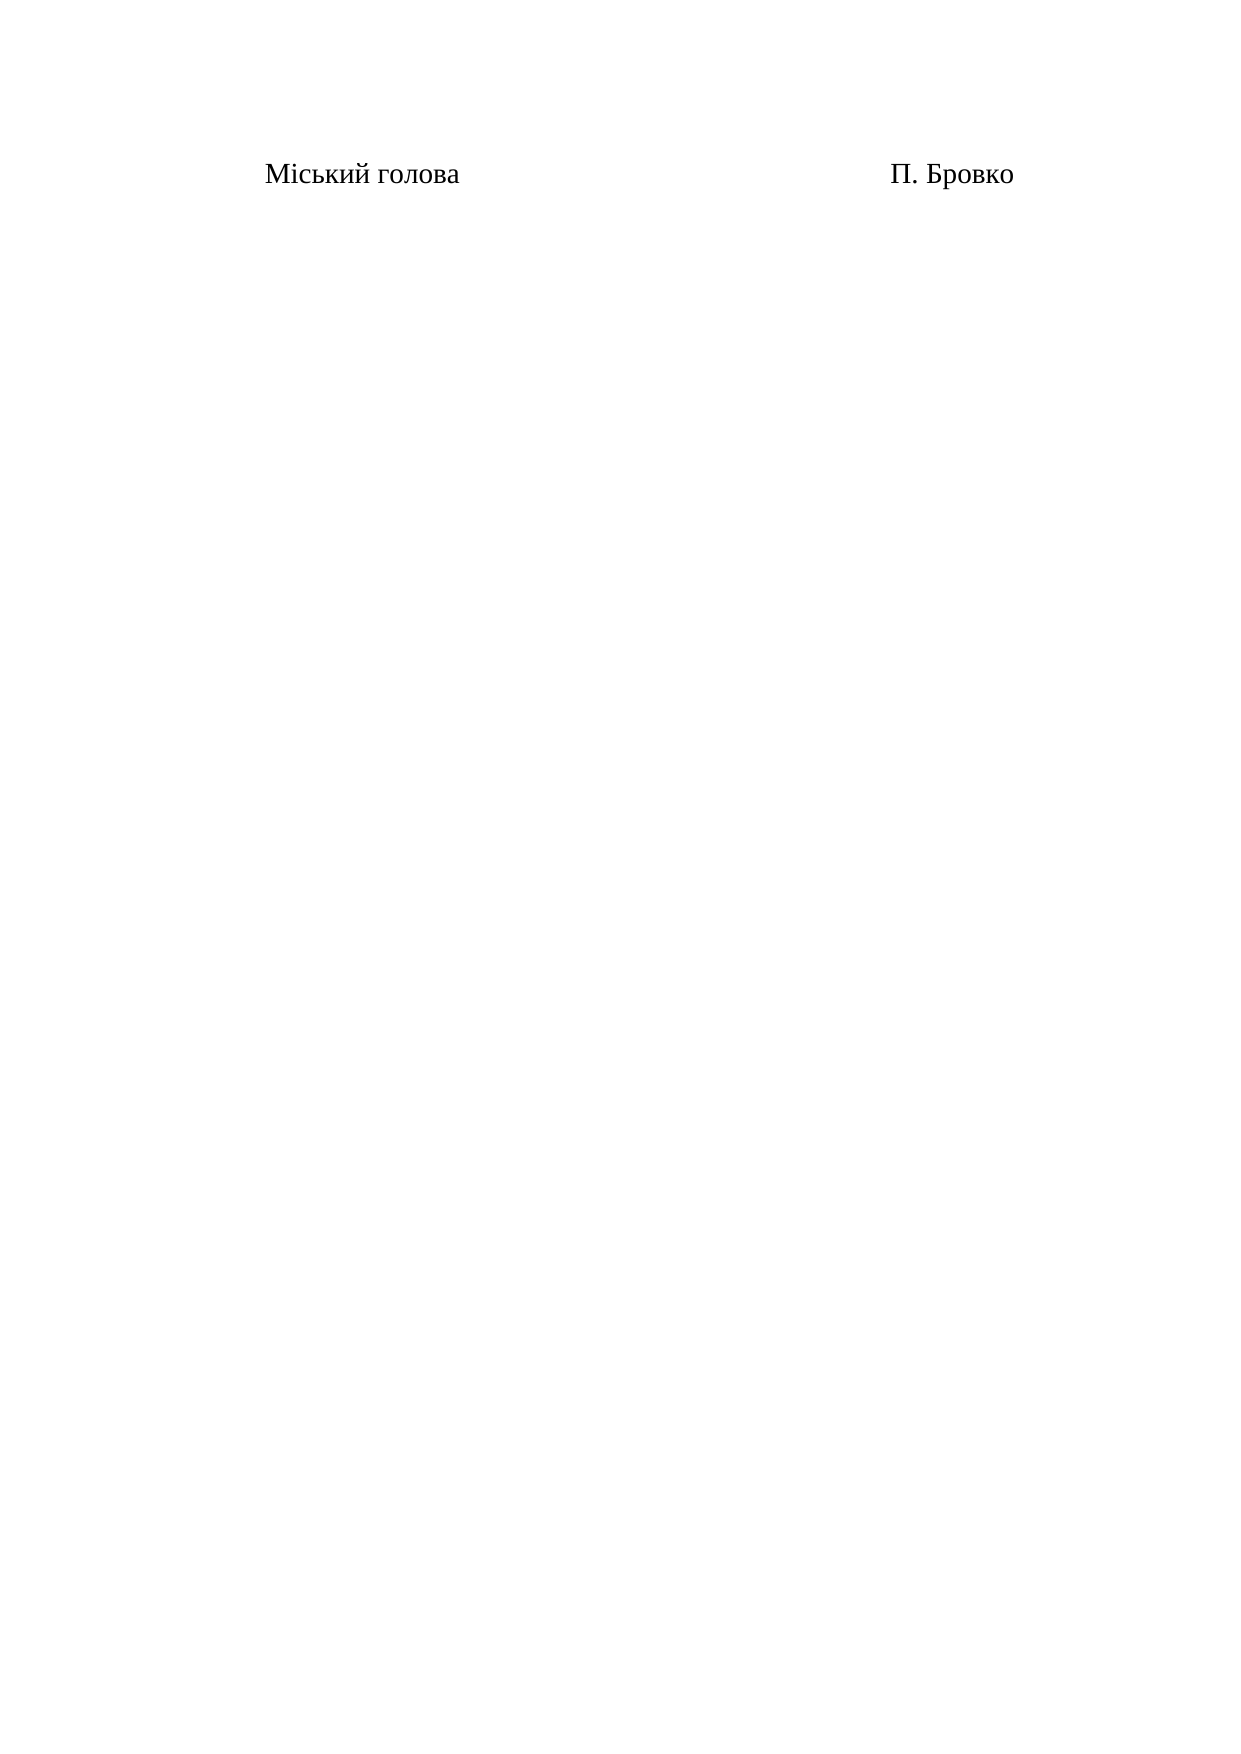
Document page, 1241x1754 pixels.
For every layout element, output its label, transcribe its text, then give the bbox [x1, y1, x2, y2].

text Міський голова П. Бровко [162, 156, 1152, 189]
